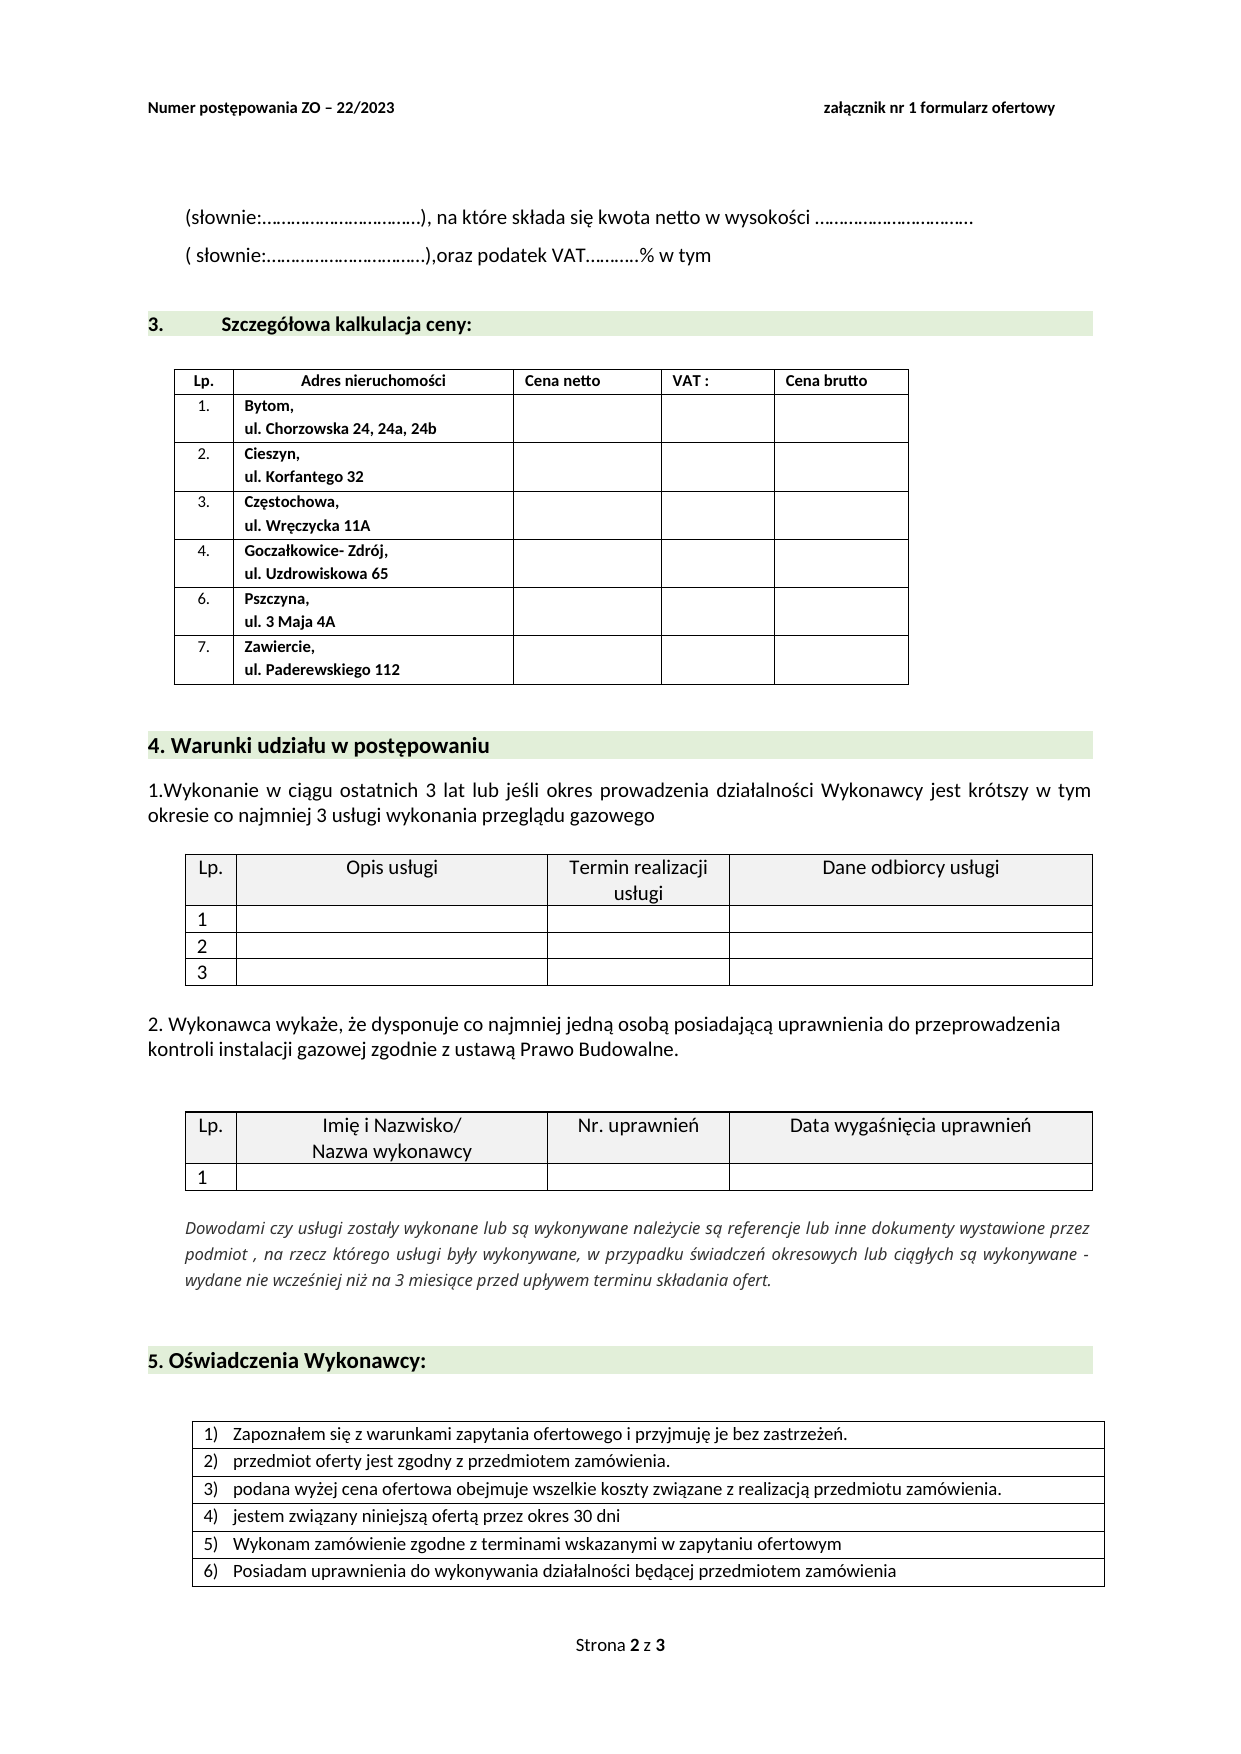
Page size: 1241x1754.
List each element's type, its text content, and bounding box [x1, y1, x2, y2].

table_cell [548, 1164, 729, 1190]
table_cell Wykonam zamówienie zgodne z terminami wskazanymi w zapytaniu ofertowym [193, 1532, 1104, 1558]
text 5. Oświadczenia Wykonawcy: [148, 1346, 1093, 1374]
table_header Lp. [186, 855, 236, 905]
table_cell [775, 588, 908, 635]
table_cell 4. [175, 540, 233, 587]
table_cell [514, 636, 661, 683]
table_cell [730, 906, 1092, 932]
table_cell jestem związany niniejszą ofertą przez okres 30 dni [193, 1504, 1104, 1531]
table_cell [548, 933, 729, 958]
list Szczegółowa kalkulacja ceny: [148, 311, 1093, 336]
table_cell 3. [175, 492, 233, 539]
table_cell [514, 492, 661, 539]
table_cell [775, 636, 908, 683]
table_header Zapoznałem się z warunkami zapytania ofertowego i przyjmuję je bez zastrzeżeń. [193, 1422, 1104, 1448]
text 1.Wykonanie w ciągu ostatnich 3 lat lub jeśli okres prowadzenia działalności Wykonawcy jest krótszy w tym okresie co najmniej 3 usługi wykonania przeglądu gazowego [148, 777, 1093, 828]
text (słownie:……………………………), na które składa się kwota netto w wysokości …………………………… [185, 204, 1093, 230]
table_header Opis usługi [237, 855, 547, 905]
table_cell [514, 588, 661, 635]
text ( słownie:……………………………),oraz podatek VAT………..% w tym [185, 242, 1093, 268]
table_cell 1 [186, 906, 236, 932]
table_cell [237, 906, 547, 932]
table_cell [775, 540, 908, 587]
table_header Termin realizacji usługi [548, 855, 729, 905]
table_cell 1. [175, 395, 233, 442]
table_cell [662, 588, 774, 635]
table_cell 3 [186, 959, 236, 985]
table_cell [662, 636, 774, 683]
table_cell [730, 1164, 1092, 1190]
text Dowodami czy usługi zostały wykonane lub są wykonywane należycie są referencje lub inne dokumenty wystawione przez podmiot , na rzecz którego usługi były wykonywane, w przypadku świadczeń okresowych lub ciągłych są wykonywane - wydane nie wcześniej niż na 3 miesiące przed upływem terminu składania ofert. [185, 1216, 1093, 1291]
text 2. Wykonawca wykaże, że dysponuje co najmniej jedną osobą posiadającą uprawnienia do przeprowadzenia kontroli instalacji gazowej zgodnie z ustawą Prawo Budowalne. [148, 1011, 1093, 1062]
table_cell [514, 395, 661, 442]
table_cell Pszczyna, ul. 3 Maja 4A [234, 588, 513, 635]
table_cell Cieszyn, ul. Korfantego 32 [234, 443, 513, 491]
table_header Imię i Nazwisko/ Nazwa wykonawcy [237, 1113, 547, 1163]
table_cell [548, 906, 729, 932]
table_cell [514, 443, 661, 491]
table_header VAT : [662, 370, 774, 394]
table_header Dane odbiorcy usługi [730, 855, 1092, 905]
table_cell 2. [175, 443, 233, 491]
table_cell podana wyżej cena ofertowa obejmuje wszelkie koszty związane z realizacją przedmiotu zamówienia. [193, 1477, 1104, 1503]
table_cell Bytom, ul. Chorzowska 24, 24a, 24b [234, 395, 513, 442]
table_header Nr. uprawnień [548, 1113, 729, 1163]
table_cell [662, 492, 774, 539]
table_cell [548, 959, 729, 985]
table_cell Częstochowa, ul. Wręczycka 11A [234, 492, 513, 539]
table_cell [662, 540, 774, 587]
table_header Cena brutto [775, 370, 908, 394]
table_header Cena netto [514, 370, 661, 394]
table_cell [662, 443, 774, 491]
table_cell 2 [186, 933, 236, 958]
table_header Data wygaśnięcia uprawnień [730, 1113, 1092, 1163]
table_cell 1 [186, 1164, 236, 1190]
table_cell [775, 492, 908, 539]
table_header Lp. [175, 370, 233, 394]
table_cell Zawiercie, ul. Paderewskiego 112 [234, 636, 513, 683]
table_cell przedmiot oferty jest zgodny z przedmiotem zamówienia. [193, 1449, 1104, 1476]
table_cell [775, 395, 908, 442]
table_cell [237, 933, 547, 958]
table_cell [775, 443, 908, 491]
table_cell Goczałkowice- Zdrój, ul. Uzdrowiskowa 65 [234, 540, 513, 587]
text 4. Warunki udziału w postępowaniu [148, 731, 1093, 759]
table_cell [662, 395, 774, 442]
table_cell 6. [175, 588, 233, 635]
table_cell [514, 540, 661, 587]
table_cell Posiadam uprawnienia do wykonywania działalności będącej przedmiotem zamówienia [193, 1559, 1104, 1586]
table_cell [730, 933, 1092, 958]
table_cell 7. [175, 636, 233, 683]
table_cell [730, 959, 1092, 985]
table_cell [237, 959, 547, 985]
table_header Adres nieruchomości [234, 370, 513, 394]
table_header Lp. [186, 1113, 236, 1163]
table_cell [237, 1164, 547, 1190]
